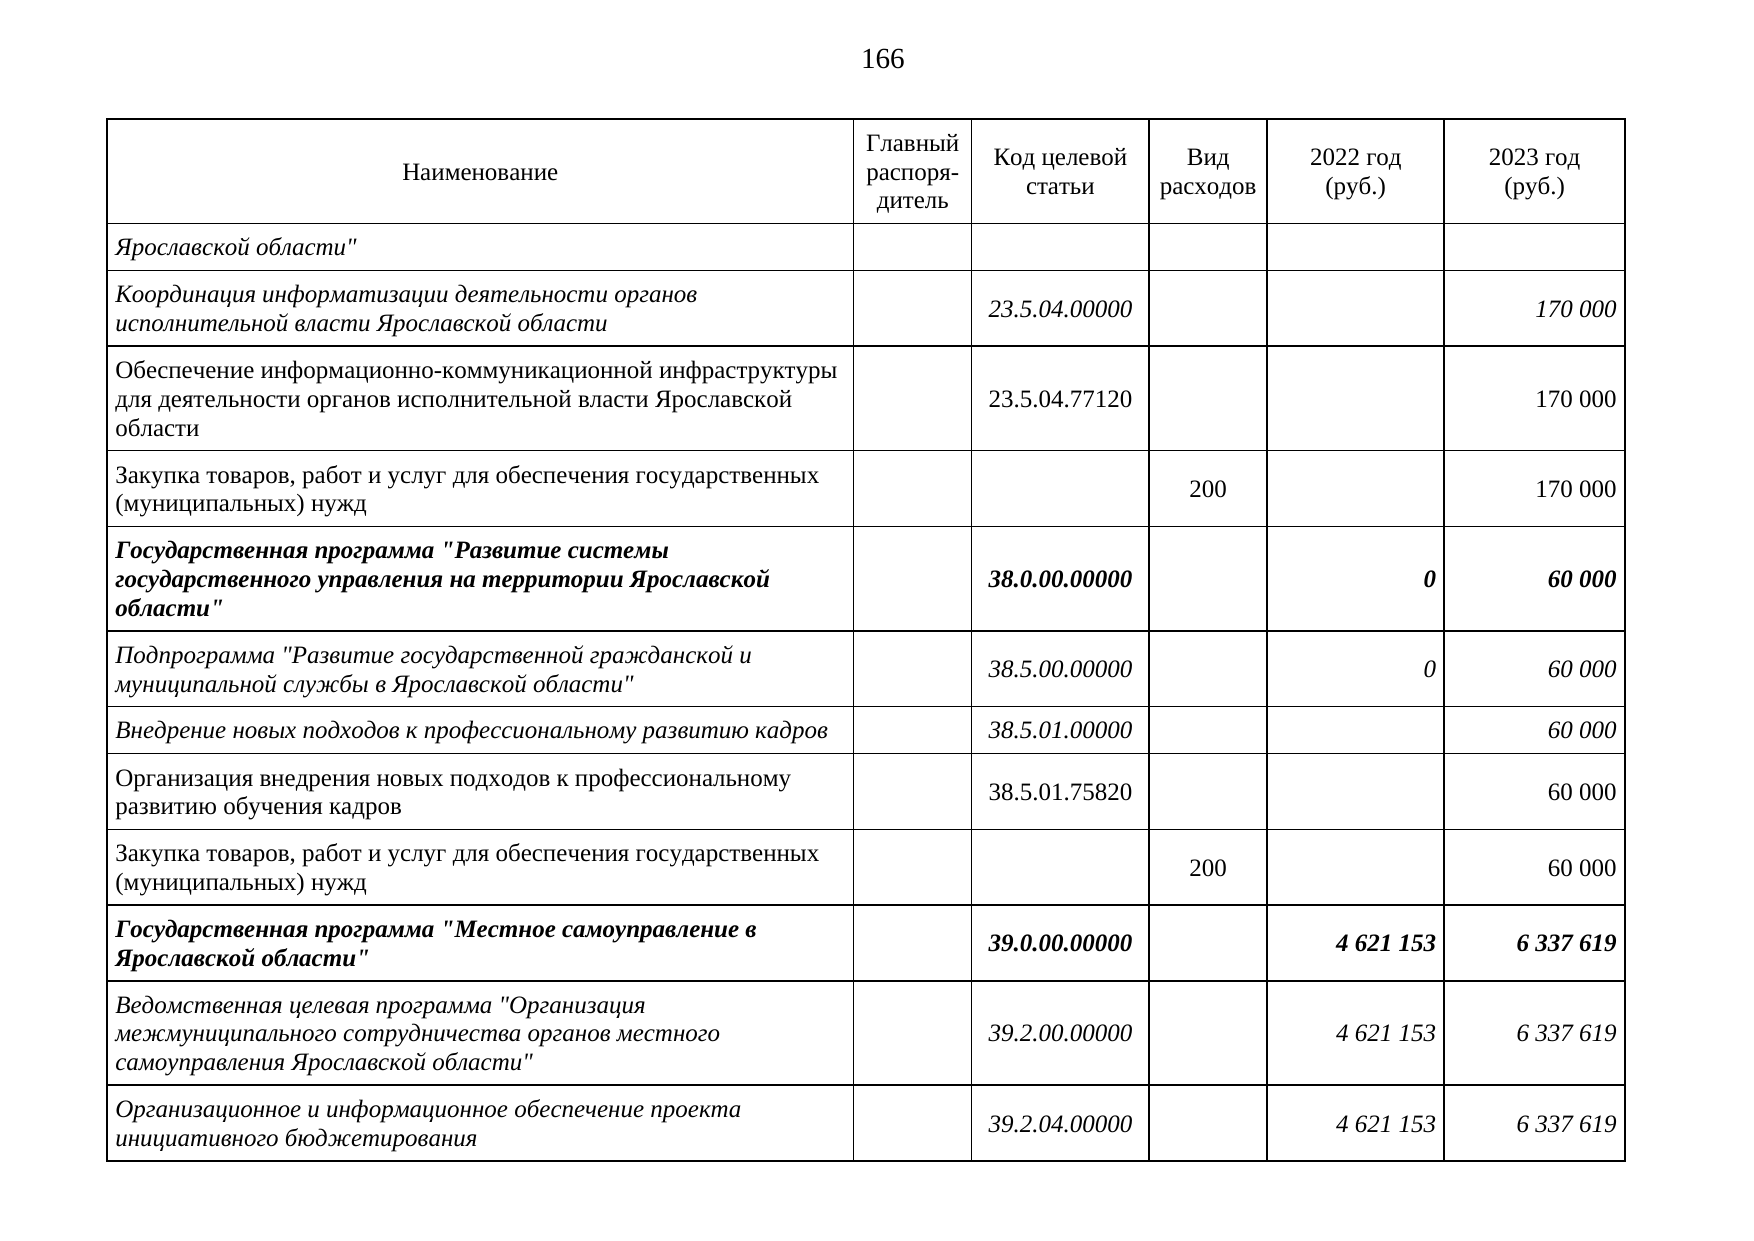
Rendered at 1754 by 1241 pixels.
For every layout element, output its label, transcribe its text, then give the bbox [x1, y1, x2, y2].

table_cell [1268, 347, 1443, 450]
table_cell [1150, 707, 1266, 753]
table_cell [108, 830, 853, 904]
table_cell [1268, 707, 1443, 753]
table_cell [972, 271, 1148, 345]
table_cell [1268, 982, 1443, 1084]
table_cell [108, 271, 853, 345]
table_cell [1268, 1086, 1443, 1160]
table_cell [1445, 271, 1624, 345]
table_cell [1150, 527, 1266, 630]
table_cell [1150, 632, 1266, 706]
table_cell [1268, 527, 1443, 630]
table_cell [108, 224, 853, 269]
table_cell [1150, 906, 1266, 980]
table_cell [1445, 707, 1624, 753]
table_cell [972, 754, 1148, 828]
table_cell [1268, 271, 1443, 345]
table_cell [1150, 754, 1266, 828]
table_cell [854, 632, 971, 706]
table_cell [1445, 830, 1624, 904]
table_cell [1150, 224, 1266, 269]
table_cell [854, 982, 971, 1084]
table_header Наименование [108, 120, 853, 223]
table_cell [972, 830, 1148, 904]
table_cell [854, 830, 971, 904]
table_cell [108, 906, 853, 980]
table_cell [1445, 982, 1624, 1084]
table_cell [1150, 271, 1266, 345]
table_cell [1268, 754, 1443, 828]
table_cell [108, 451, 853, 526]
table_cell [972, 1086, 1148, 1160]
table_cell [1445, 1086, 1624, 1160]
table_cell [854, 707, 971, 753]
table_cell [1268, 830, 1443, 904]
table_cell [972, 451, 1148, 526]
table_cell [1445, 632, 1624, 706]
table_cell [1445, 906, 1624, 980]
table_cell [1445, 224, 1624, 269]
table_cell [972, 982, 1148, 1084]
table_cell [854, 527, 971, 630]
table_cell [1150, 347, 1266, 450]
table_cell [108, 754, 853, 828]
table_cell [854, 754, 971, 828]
table_header 2022 год (руб.) [1268, 120, 1443, 223]
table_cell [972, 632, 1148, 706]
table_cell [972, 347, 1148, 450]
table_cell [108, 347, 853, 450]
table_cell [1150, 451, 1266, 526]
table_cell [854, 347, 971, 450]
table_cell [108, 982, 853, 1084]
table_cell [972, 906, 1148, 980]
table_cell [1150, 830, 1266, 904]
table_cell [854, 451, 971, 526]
table_header Вид расходов [1150, 120, 1266, 223]
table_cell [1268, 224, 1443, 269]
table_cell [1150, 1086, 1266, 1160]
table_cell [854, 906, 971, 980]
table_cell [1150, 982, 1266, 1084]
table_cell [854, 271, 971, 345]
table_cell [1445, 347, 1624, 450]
table_header Код целевой статьи [972, 120, 1148, 223]
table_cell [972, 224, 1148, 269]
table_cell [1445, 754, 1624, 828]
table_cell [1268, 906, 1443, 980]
table_header 2023 год (руб.) [1445, 120, 1624, 223]
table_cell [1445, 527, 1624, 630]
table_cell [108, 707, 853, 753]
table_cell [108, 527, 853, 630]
table_header Главный распоря-дитель [854, 120, 971, 223]
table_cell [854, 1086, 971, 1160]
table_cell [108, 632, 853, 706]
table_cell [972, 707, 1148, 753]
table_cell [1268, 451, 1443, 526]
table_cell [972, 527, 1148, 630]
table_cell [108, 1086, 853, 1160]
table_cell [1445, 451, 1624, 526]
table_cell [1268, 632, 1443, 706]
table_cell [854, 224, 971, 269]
